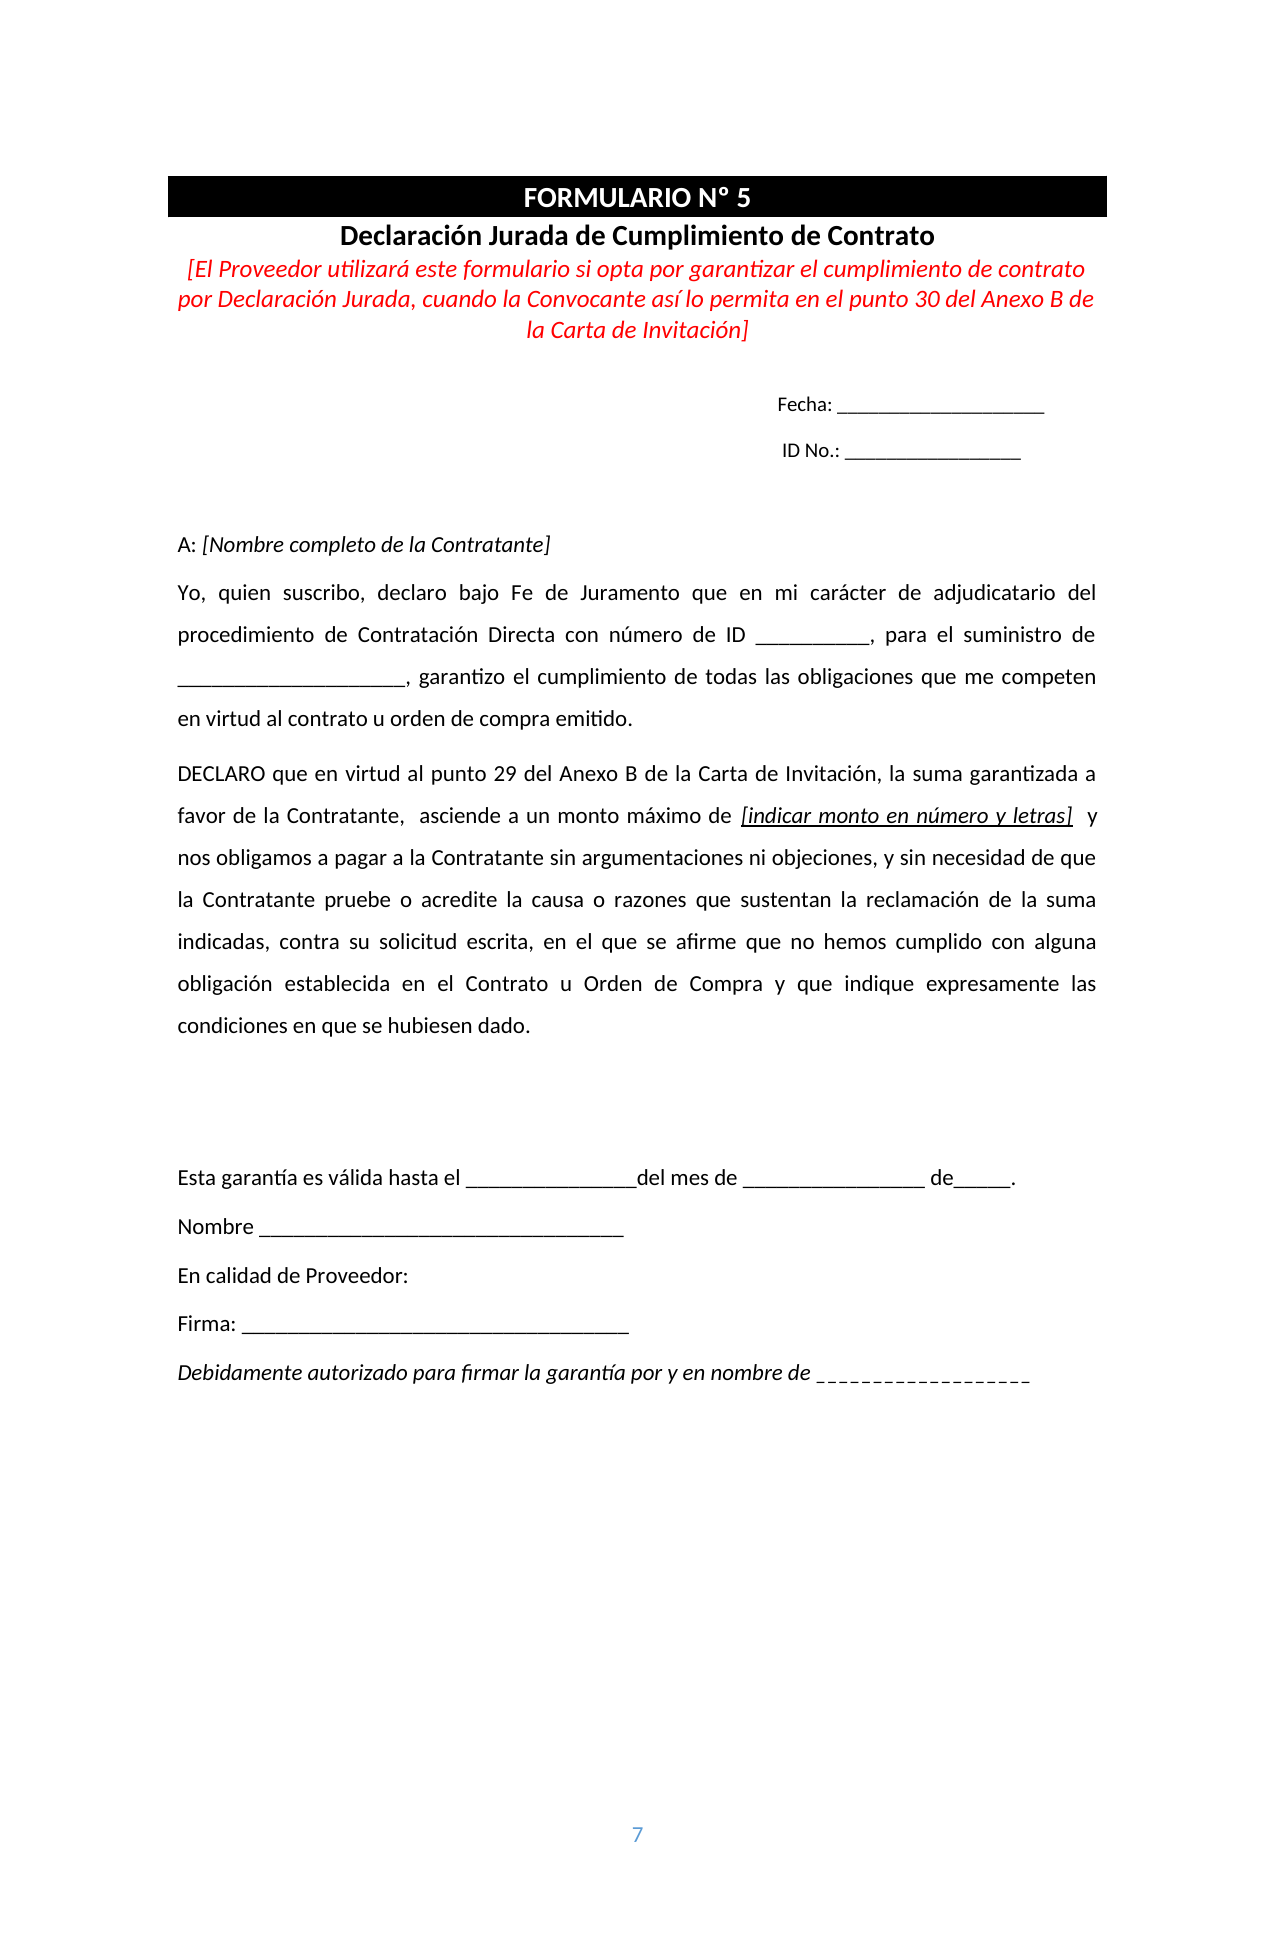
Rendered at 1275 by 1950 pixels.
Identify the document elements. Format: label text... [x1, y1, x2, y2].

text A: [Nombre completo de la Contratante] [177, 530, 1098, 558]
text Firma: __________________________________ [177, 1309, 1098, 1338]
text [El Proveedor utilizará este formulario si opta por garantizar el cumplimiento de contrato por Declaración Jurada, cuando la Convocante así lo permita en el punto 30 del Anexo B de la Carta de Invitación] [177, 253, 1098, 345]
text FORMULARIO Nº 5 [169, 177, 1106, 216]
text En calidad de Proveedor: [177, 1261, 1098, 1289]
text Declaración Jurada de Cumplimiento de Contrato [177, 217, 1098, 253]
text DECLARO que en virtud al punto 29 del Anexo B de la Carta de Invitación, la suma garantizada a favor de la Contratante, asciende a un monto máximo de [indicar monto en número y letras] y nos obligamos a pagar a la Contratante sin argumentaciones ni objeciones, y sin necesidad de que la Contratante pruebe o acredite la causa o razones que sustentan la reclamación de la suma indicadas, contra su solicitud escrita, en el que se afirme que no hemos cumplido con alguna obligación establecida en el Contrato u Orden de Compra y que indique expresamente las condiciones en que se hubiesen dado. [177, 759, 1098, 1039]
text Esta garantía es válida hasta el _______________del mes de ________________ de_____. [177, 1163, 1098, 1191]
text Yo, quien suscribo, declaro bajo Fe de Juramento que en mi carácter de adjudicatario del procedimiento de Contratación Directa con número de ID __________, para el suministro de ____________________, garantizo el cumplimiento de todas las obligaciones que me competen en virtud al contrato u orden de compra emitido. [177, 578, 1098, 732]
text Fecha: ____________________ [702, 391, 1098, 416]
text ID No.: _________________ [777, 437, 1098, 463]
text Nombre ________________________________ [177, 1212, 1098, 1240]
text Debidamente autorizado para firmar la garantía por y en nombre de ___________________ [177, 1358, 1098, 1386]
